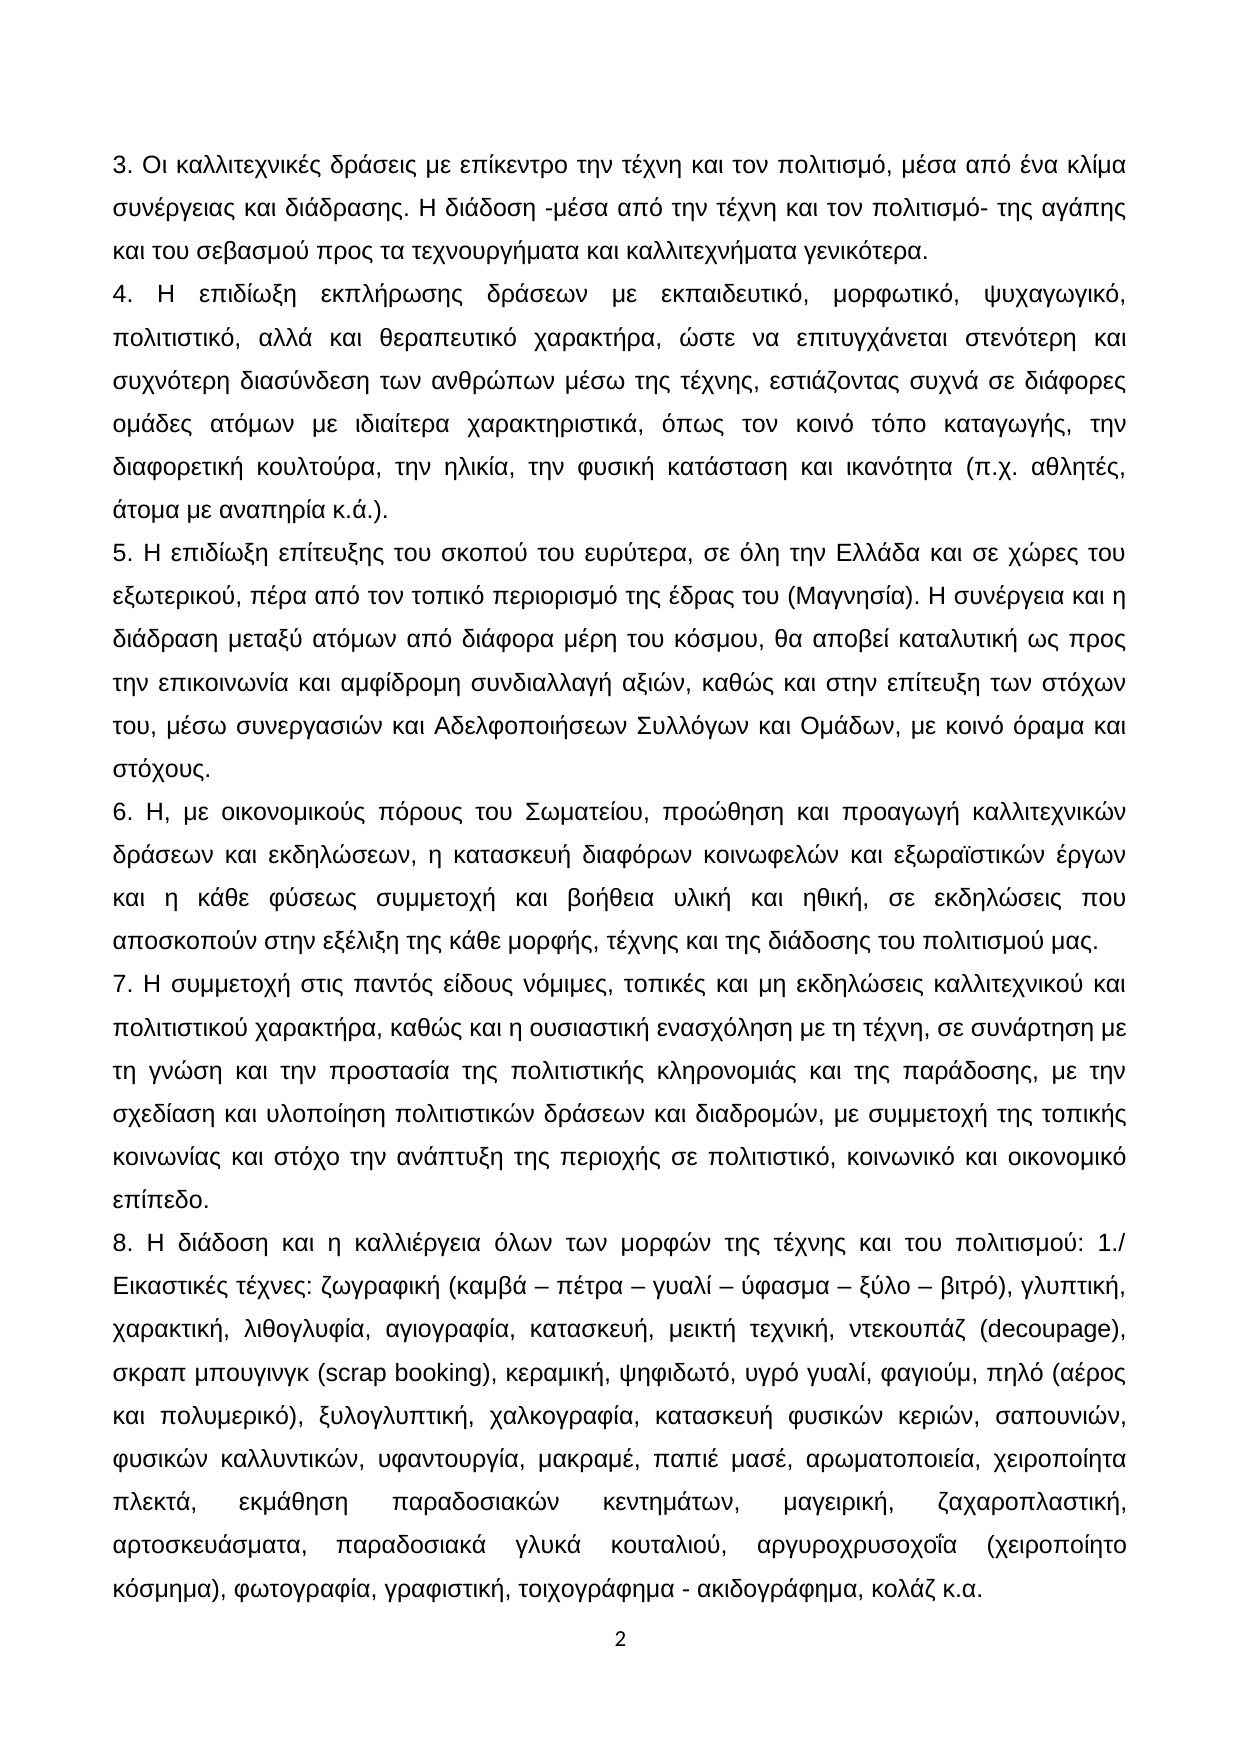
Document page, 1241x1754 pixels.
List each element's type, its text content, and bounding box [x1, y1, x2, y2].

text 7. Η συμμετοχή στις παντός είδους νόμιμες, τοπικές και μη εκδηλώσεις καλλιτεχνικού και πολιτιστικού χαρακτήρα, καθώς και η ουσιαστική ενασχόληση με τη τέχνη, σε συνάρτηση με τη γνώση και την προστασία της πολιτιστικής κληρονομιάς και της παράδοσης, με την σχεδίαση και υλοποίηση πολιτιστικών δράσεων και διαδρομών, με συμμετοχή της τοπικής κοινωνίας και στόχο την ανάπτυξη της περιοχής σε πολιτιστικό, κοινωνικό και οικονομικό επίπεδο. [112, 969, 1128, 1214]
text 3. Οι καλλιτεχνικές δράσεις με επίκεντρο την τέχνη και τον πολιτισμό, μέσα από ένα κλίμα συνέργειας και διάδρασης. Η διάδοση -μέσα από την τέχνη και τον πολιτισμό- της αγάπης και του σεβασμού προς τα τεχνουργήματα και καλλιτεχνήματα γενικότερα. [112, 150, 1128, 265]
text 8. Η διάδοση και η καλλιέργεια όλων των μορφών της τέχνης και του πολιτισμού: 1./ Εικαστικές τέχνες: ζωγραφική (καμβά – πέτρα – γυαλί – ύφασμα – ξύλο – βιτρό), γλυπτική, χαρακτική, λιθογλυφία, αγιογραφία, κατασκευή, μεικτή τεχνική, ντεκουπάζ (decoupage), σκραπ μπουγινγκ (scrap booking), κεραμική, ψηφιδωτό, υγρό γυαλί, φαγιούμ, πηλό (αέρος και πολυμερικό), ξυλογλυπτική, χαλκογραφία, κατασκευή φυσικών κεριών, σαπουνιών, φυσικών καλλυντικών, υφαντουργία, μακραμέ, παπιέ μασέ, αρωματοποιεία, χειροποίητα πλεκτά, εκμάθηση παραδοσιακών κεντημάτων, μαγειρική, ζαχαροπλαστική, αρτοσκευάσματα, παραδοσιακά γλυκά κουταλιού, αργυροχρυσοχοΐα (χειροποίητο κόσμημα), φωτογραφία, γραφιστική, τοιχογράφημα - ακιδογράφημα, κολάζ κ.α. [112, 1228, 1128, 1603]
text 5. Η επιδίωξη επίτευξης του σκοπού του ευρύτερα, σε όλη την Ελλάδα και σε χώρες του εξωτερικού, πέρα από τον τοπικό περιορισμό της έδρας του (Μαγνησία). Η συνέργεια και η διάδραση μεταξύ ατόμων από διάφορα μέρη του κόσμου, θα αποβεί καταλυτική ως προς την επικοινωνία και αμφίδρομη συνδιαλλαγή αξιών, καθώς και στην επίτευξη των στόχων του, μέσω συνεργασιών και Αδελφοποιήσεων Συλλόγων και Ομάδων, με κοινό όραμα και στόχους. [112, 538, 1128, 782]
text 6. Η, με οικονομικούς πόρους του Σωματείου, προώθηση και προαγωγή καλλιτεχνικών δράσεων και εκδηλώσεων, η κατασκευή διαφόρων κοινωφελών και εξωραϊστικών έργων και η κάθε φύσεως συμμετοχή και βοήθεια υλική και ηθική, σε εκδηλώσεις που αποσκοπούν στην εξέλιξη της κάθε μορφής, τέχνης και της διάδοσης του πολιτισμού μας. [112, 797, 1128, 955]
text 4. Η επιδίωξη εκπλήρωσης δράσεων με εκπαιδευτικό, μορφωτικό, ψυχαγωγικό, πολιτιστικό, αλλά και θεραπευτικό χαρακτήρα, ώστε να επιτυγχάνεται στενότερη και συχνότερη διασύνδεση των ανθρώπων μέσω της τέχνης, εστιάζοντας συχνά σε διάφορες ομάδες ατόμων με ιδιαίτερα χαρακτηριστικά, όπως τον κοινό τόπο καταγωγής, την διαφορετική κουλτούρα, την ηλικία, την φυσική κατάσταση και ικανότητα (π.χ. αθλητές, άτομα με αναπηρία κ.ά.). [112, 279, 1128, 524]
